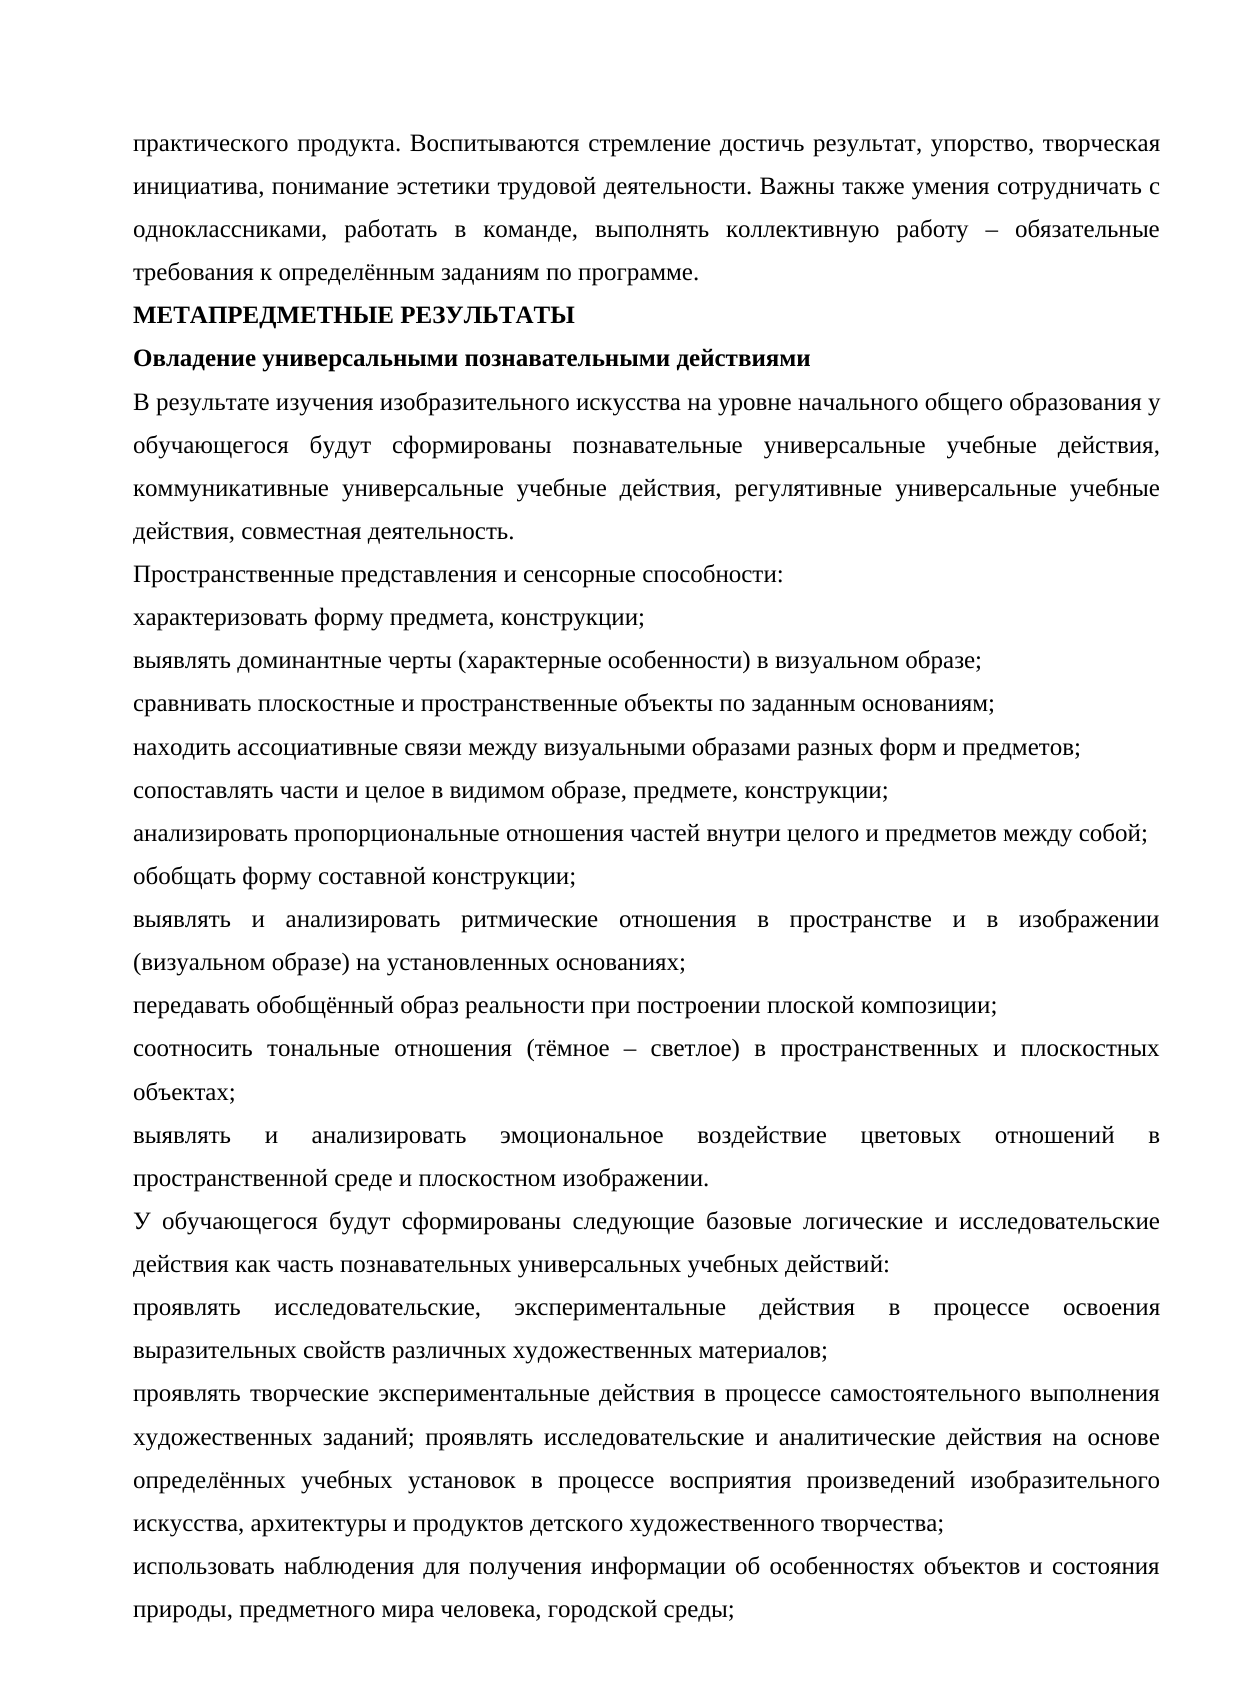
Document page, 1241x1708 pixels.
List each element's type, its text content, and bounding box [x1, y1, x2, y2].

text соотносить тональные отношения (тёмное – светлое) в пространственных и плоскостных объектах; [133, 1033, 1161, 1105]
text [133, 128, 1161, 286]
text характеризовать форму предмета, конструкции; [133, 602, 1161, 631]
text проявлять творческие экспериментальные действия в процессе самостоятельного выполнения художественных заданий; проявлять исследовательские и аналитические действия на основе определённых учебных установок в процессе восприятия произведений изобразительного искусства, архитектуры и продуктов детского художественного творчества; [133, 1378, 1161, 1537]
text передавать обобщённый образ реальности при построении плоской композиции; [133, 990, 1161, 1019]
text сравнивать плоскостные и пространственные объекты по заданным основаниям; [133, 688, 1161, 717]
text выявлять и анализировать ритмические отношения в пространстве и в изображении (визуальном образе) на установленных основаниях; [133, 904, 1161, 976]
text В результате изучения изобразительного искусства на уровне начального общего образования у обучающегося будут сформированы познавательные универсальные учебные действия, коммуникативные универсальные учебные действия, регулятивные универсальные учебные действия, совместная деятельность. [133, 387, 1161, 545]
text анализировать пропорциональные отношения частей внутри целого и предметов между собой; [133, 818, 1161, 847]
text сопоставлять части и целое в видимом образе, предмете, конструкции; [133, 775, 1161, 803]
text выявлять доминантные черты (характерные особенности) в визуальном образе; [133, 645, 1161, 674]
text выявлять и анализировать эмоциональное воздействие цветовых отношений в пространственной среде и плоскостном изображении. [133, 1120, 1161, 1192]
text обобщать форму составной конструкции; [133, 861, 1161, 890]
text У обучающегося будут сформированы следующие базовые логические и исследовательские действия как часть познавательных универсальных учебных действий: [133, 1206, 1161, 1278]
text МЕТАПРЕДМЕТНЫЕ РЕЗУЛЬТАТЫ [133, 300, 1161, 329]
text использовать наблюдения для получения информации об особенностях объектов и состояния природы, предметного мира человека, городской среды; [133, 1551, 1161, 1623]
text Овладение универсальными познавательными действиями [133, 343, 1161, 372]
text проявлять исследовательские, экспериментальные действия в процессе освоения выразительных свойств различных художественных материалов; [133, 1292, 1161, 1364]
text находить ассоциативные связи между визуальными образами разных форм и предметов; [133, 732, 1161, 760]
text Пространственные представления и сенсорные способности: [133, 559, 1161, 588]
